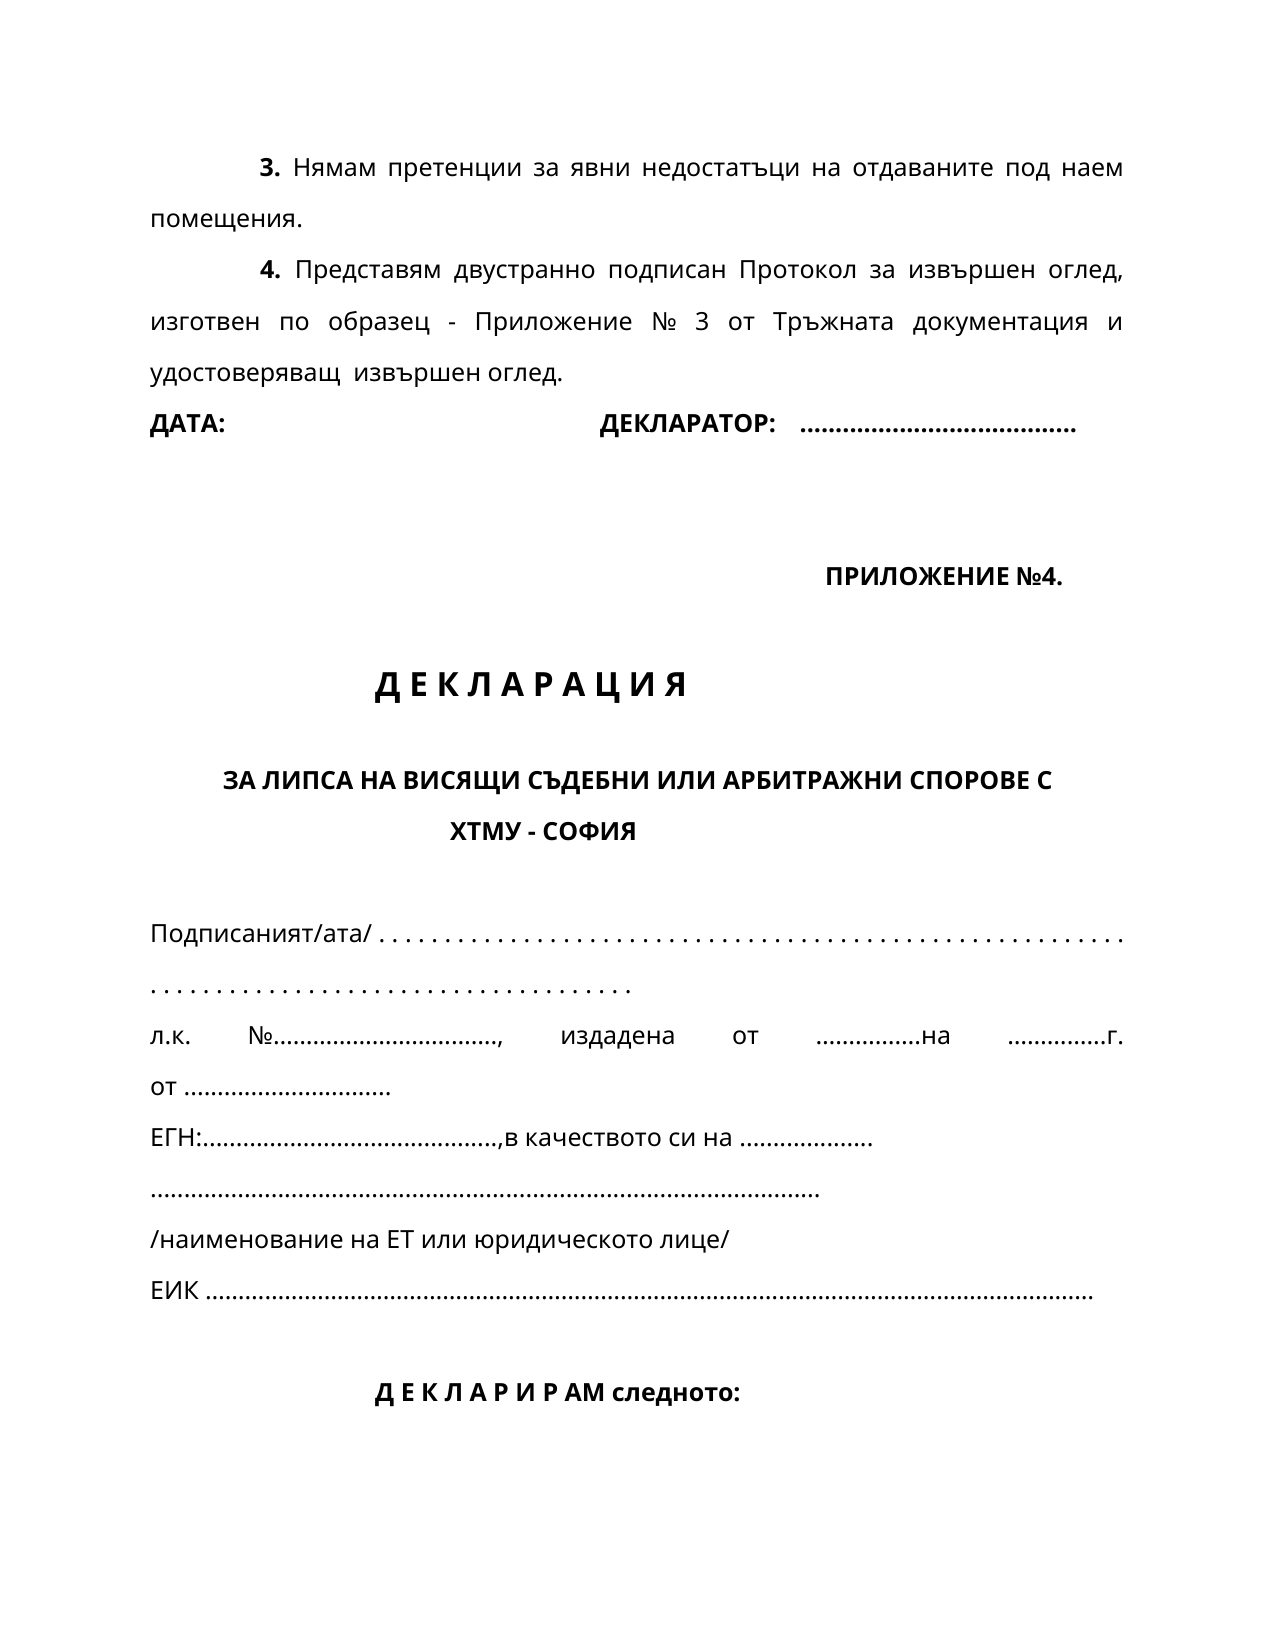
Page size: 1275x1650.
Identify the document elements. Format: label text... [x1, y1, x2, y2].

text ДАТА: ДЕКЛАРАТОР: ....................................... [150, 405, 1125, 490]
text ХТМУ - СОФИЯ [150, 814, 1125, 848]
text ЕИК ……………………………………………………………………………………………………………………… [150, 1273, 1125, 1307]
text ЕГН:............................................,в качеството си на .................... [150, 1120, 1125, 1154]
text /наименование на ЕТ или юридическото лице/ [150, 1222, 1125, 1256]
text .................................................................................................... [150, 1171, 1125, 1205]
text л.к. №……………………………., издадена от …………….на …………...г. от ............................... [150, 1018, 1125, 1103]
text Подписаният/ата/ . . . . . . . . . . . . . . . . . . . . . . . . . . . . . . . . . . . . . . . . . . . . . . . . . . . . . . . . . . . . . . . . . . . . . . . . . . . . . . . . . . . . . . . . . . . . . . [150, 916, 1125, 1001]
text 4. Представям двустранно подписан Протокол за извършен оглед, изготвен по образец - Приложение № 3 от Тръжната документация и удостоверяващ извършен оглед. [150, 252, 1125, 388]
text Д Е К Л А Р А Ц И Я [375, 660, 1125, 706]
text 3. Нямам претенции за явни недостатъци на отдаваните под наем помещения. [150, 150, 1125, 235]
text ПРИЛОЖЕНИЕ №4. [150, 558, 1125, 592]
text Д Е К Л А Р И Р АМ следното: [150, 1375, 1125, 1409]
text ЗА ЛИПСА НА ВИСЯЩИ СЪДЕБНИ ИЛИ АРБИТРАЖНИ СПОРОВЕ С [150, 763, 1125, 797]
